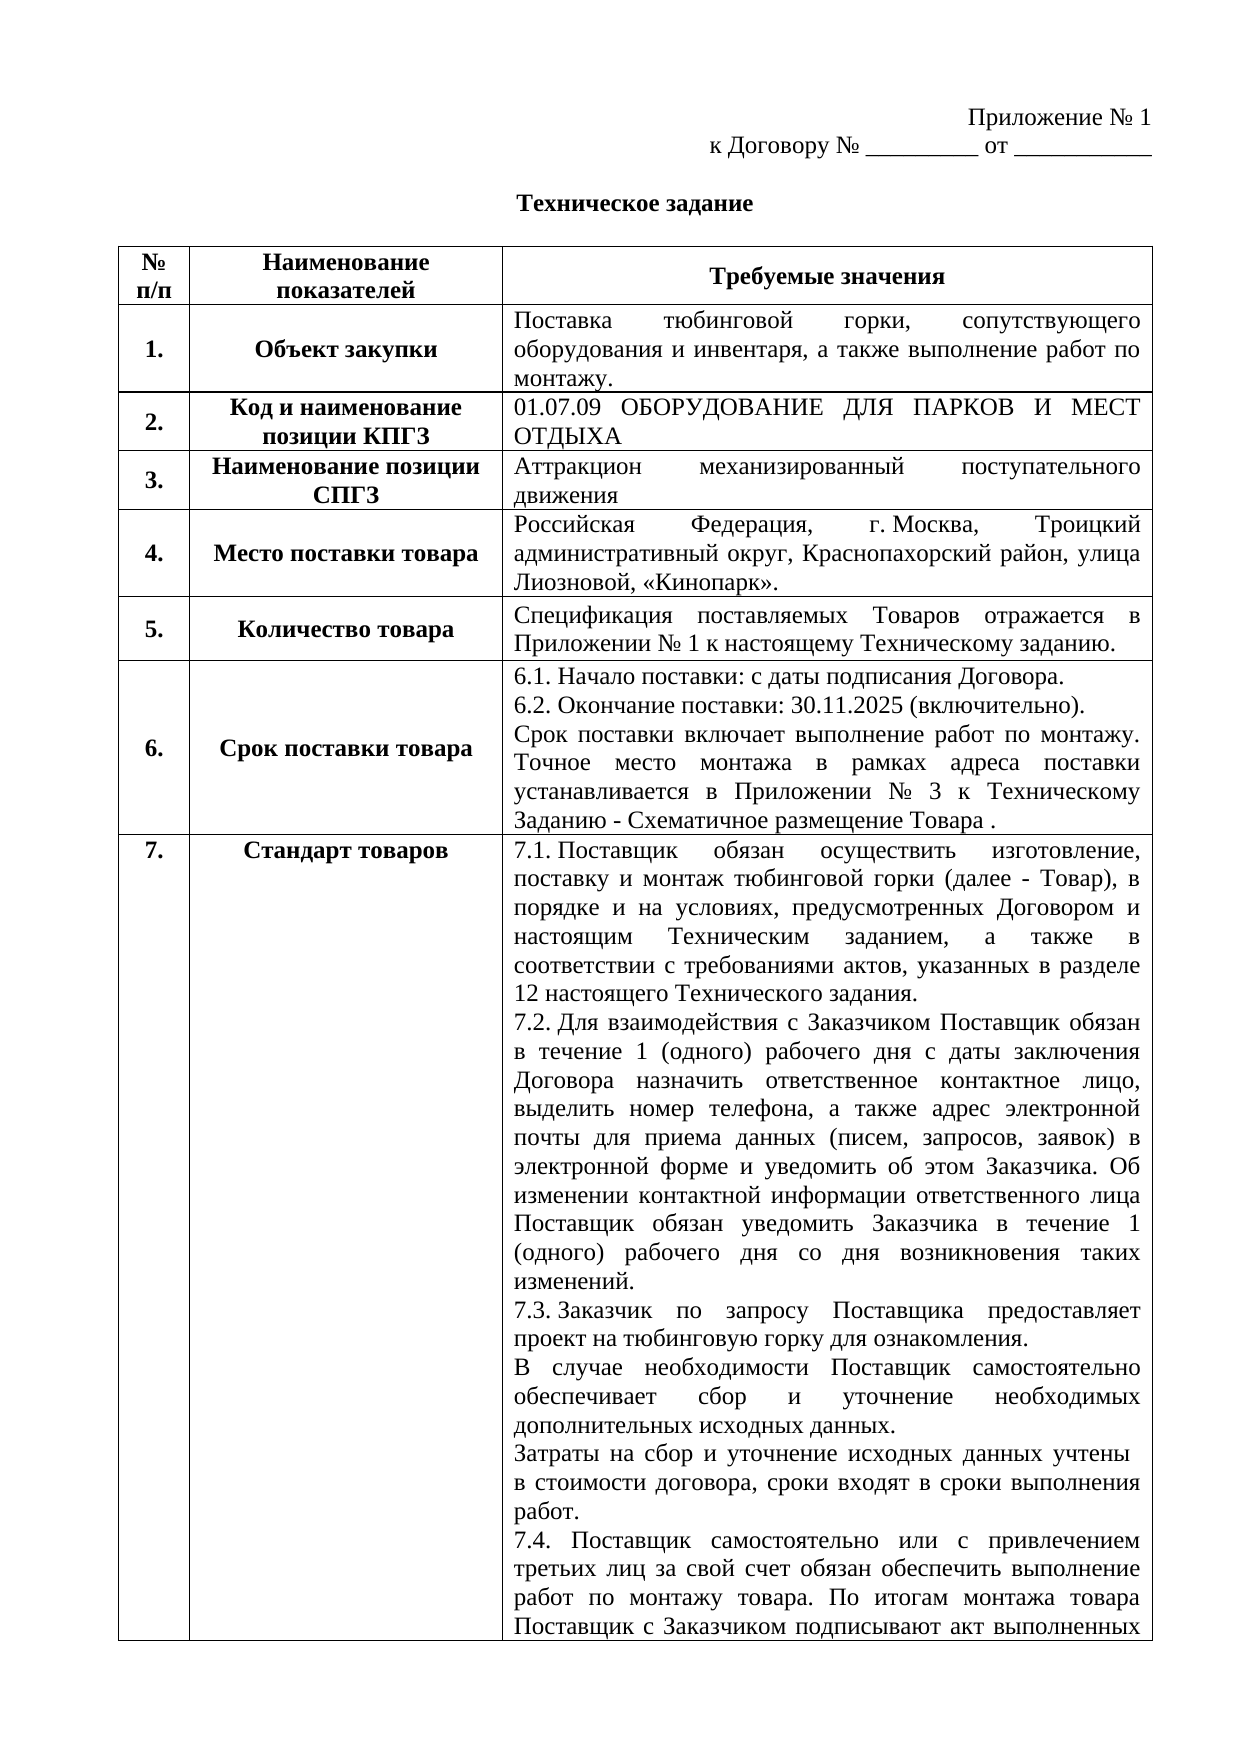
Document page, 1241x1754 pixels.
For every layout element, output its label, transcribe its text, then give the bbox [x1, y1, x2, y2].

table_cell 4. [119, 510, 189, 596]
table_cell Объект закупки [190, 305, 502, 391]
text к Договору № _________ от ___________ [118, 131, 1152, 159]
table_header Наименование показателей [190, 247, 502, 304]
table_cell 1. [119, 305, 189, 391]
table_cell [503, 835, 1152, 1640]
table_cell 6. [119, 661, 189, 834]
table_cell Российская Федерация, г. Москва, Троицкий административный округ, Краснопахорский район, улица Лиозновой, «Кинопарк». [503, 510, 1152, 596]
table_cell 5. [119, 597, 189, 660]
table_cell Место поставки товара [190, 510, 502, 596]
table_header Требуемые значения [503, 247, 1152, 304]
table_cell Аттракцион механизированный поступательного движения [503, 451, 1152, 508]
text Техническое задание [118, 188, 1152, 217]
table_cell Наименование позиции СПГЗ [190, 451, 502, 508]
table_cell Количество товара [190, 597, 502, 660]
table_cell Спецификация поставляемых Товаров отражается в Приложении № 1 к настоящему Техническому заданию. [503, 597, 1152, 660]
table_header № п/п [119, 247, 189, 304]
table_cell Срок поставки товара [190, 661, 502, 834]
table_cell Код и наименование позиции КПГЗ [190, 393, 502, 450]
text Приложение № 1 [118, 102, 1152, 131]
table_cell 01.07.09 ОБОРУДОВАНИЕ ДЛЯ ПАРКОВ И МЕСТ ОТДЫХА [503, 393, 1152, 450]
table_cell Поставка тюбинговой горки, сопутствующего оборудования и инвентаря, а также выполнение работ по монтажу. [503, 305, 1152, 391]
table_cell 3. [119, 451, 189, 508]
table_cell 2. [119, 393, 189, 450]
table_cell 6.1. Начало поставки: с даты подписания Договора. 6.2. Окончание поставки: 30.11.2025 (включительно). Срок поставки включает выполнение работ по монтажу. Точное место монтажа в рамках адреса поставки устанавливается в Приложении № 3 к Техническому Заданию - Схематичное размещение Товара . [503, 661, 1152, 834]
table_cell 7. [119, 835, 189, 1640]
table_cell Стандарт товаров [190, 835, 502, 1640]
